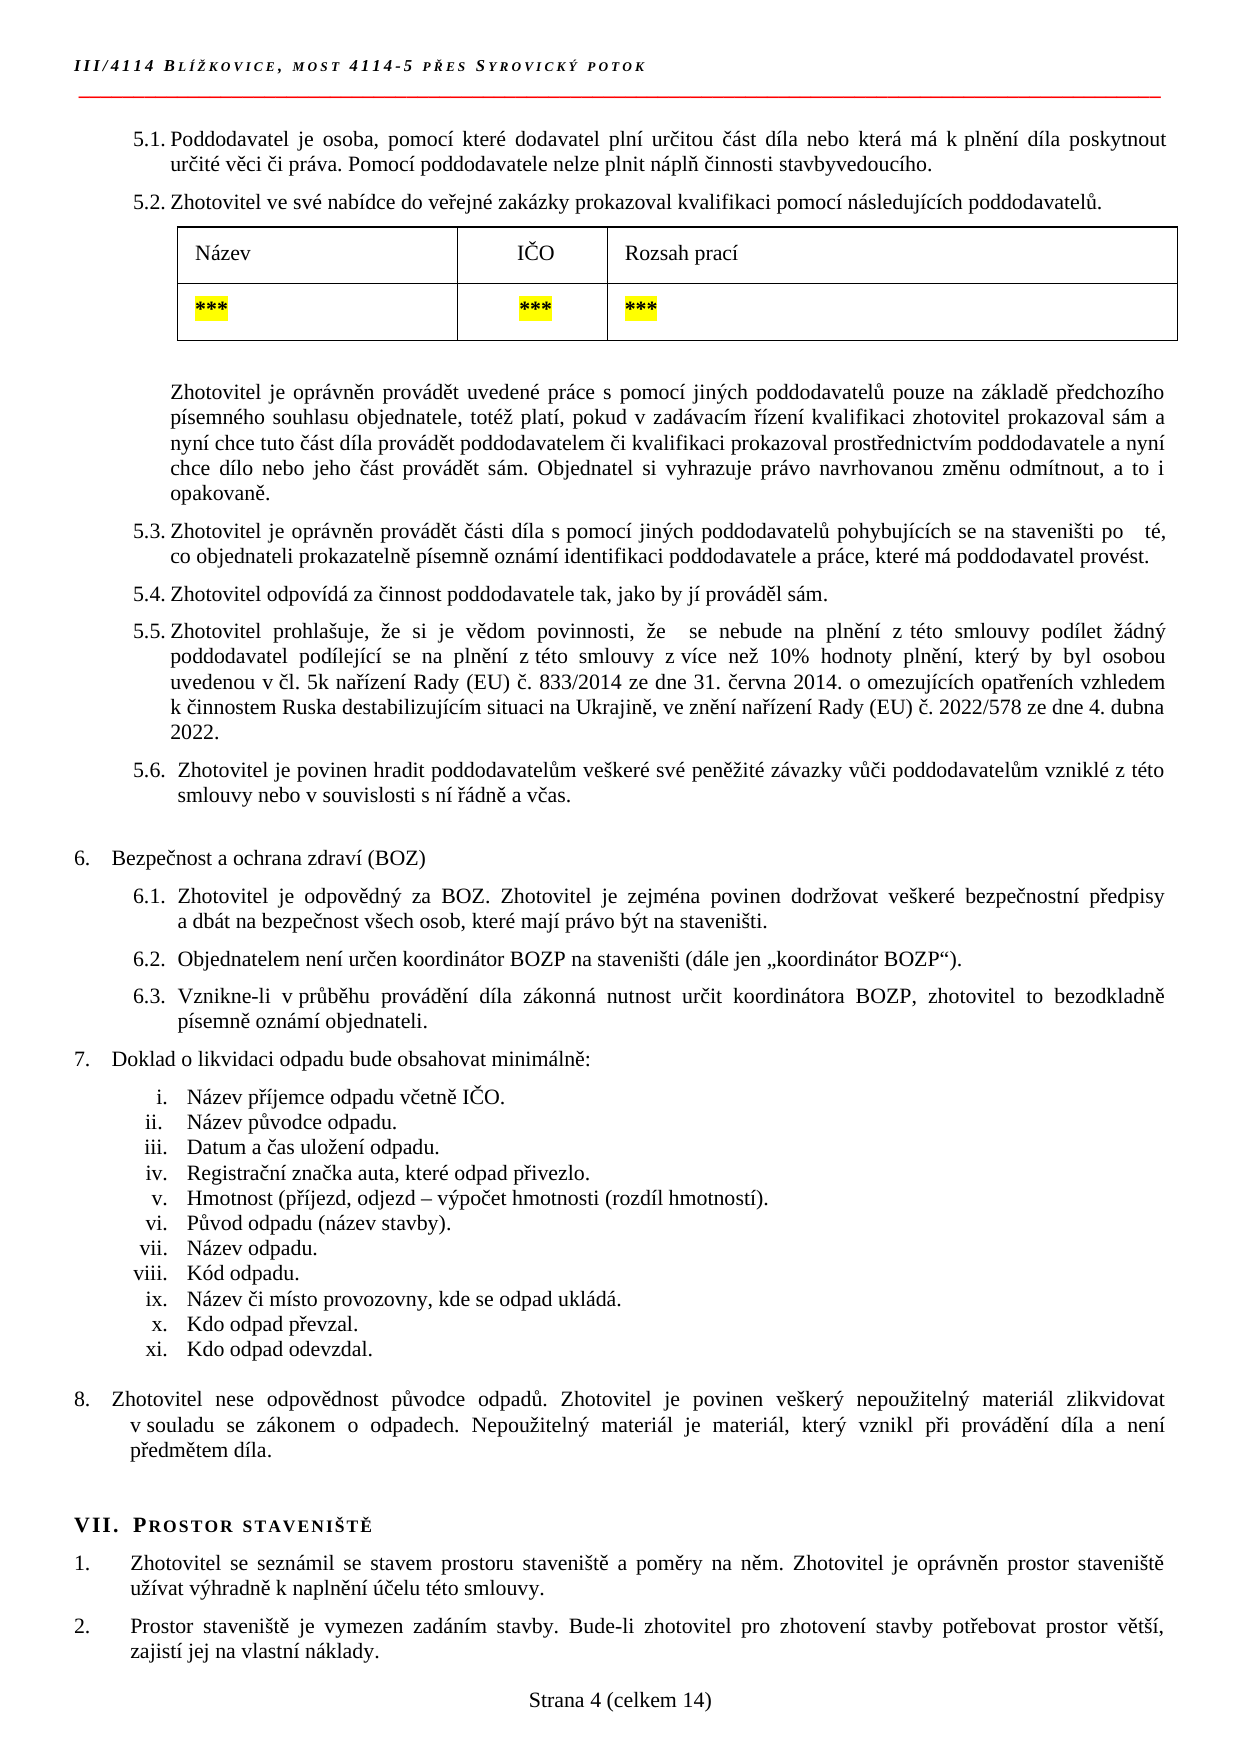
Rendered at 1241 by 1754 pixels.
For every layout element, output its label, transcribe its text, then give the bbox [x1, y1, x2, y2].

list Kdo odpad odevzdal. [168, 1336, 1166, 1361]
list Datum a čas uložení odpadu. [168, 1134, 1166, 1159]
list Zhotovitel se seznámil se stavem prostoru staveniště a poměry na něm. Zhotovitel je oprávněn prostor staveniště užívat výhradně k naplnění účelu této smlouvy. [74, 1550, 1166, 1600]
list Kód odpadu. [168, 1260, 1166, 1286]
table_cell *** [458, 284, 607, 340]
list Zhotovitel ve své nabídce do veřejné zakázky prokazoval kvalifikaci pomocí následujících poddodavatelů. [133, 189, 1166, 214]
list Zhotovitel je oprávněn provádět uvedené práce s pomocí jiných poddodavatelů pouze na základě předchozího písemného souhlasu objednatele, totéž platí, pokud v zadávacím řízení kvalifikaci zhotovitel prokazoval sám a nyní chce tuto část díla provádět poddodavatelem či kvalifikaci prokazoval prostřednictvím poddodavatele a nyní chce dílo nebo jeho část provádět sám. Objednatel si vyhrazuje právo navrhovanou změnu odmítnout, a to i opakovaně. [170, 379, 1166, 505]
list Bezpečnost a ochrana zdraví (BOZ) [74, 845, 1166, 870]
list Poddodavatel je osoba, pomocí které dodavatel plní určitou část díla nebo která má k plnění díla poskytnout určité věci či práva. Pomocí poddodavatele nelze plnit náplň činnosti stavbyvedoucího. [133, 126, 1166, 176]
list Název příjemce odpadu včetně IČO. [168, 1084, 1166, 1109]
list Objednatelem není určen koordinátor BOZP na staveništi (dále jen „koordinátor BOZP“). [133, 946, 1166, 971]
list Registrační značka auta, které odpad přivezlo. [168, 1159, 1166, 1185]
table_cell *** [178, 284, 457, 340]
list Vznikne-li v průběhu provádění díla zákonná nutnost určit koordinátora BOZP, zhotovitel to bezodkladně písemně oznámí objednateli. [133, 983, 1166, 1034]
list Zhotovitel je oprávněn provádět části díla s pomocí jiných poddodavatelů pohybujících se na staveništi po té, co objednateli prokazatelně písemně oznámí identifikaci poddodavatele a práce, které má poddodavatel provést. [133, 518, 1166, 568]
list Název odpadu. [168, 1235, 1166, 1260]
list Zhotovitel odpovídá za činnost poddodavatele tak, jako by jí prováděl sám. [133, 581, 1166, 606]
table_header IČO [458, 228, 607, 282]
list Název původce odpadu. [162, 1109, 1166, 1134]
table_header Rozsah prací [608, 228, 1177, 282]
list Zhotovitel je odpovědný za BOZ. Zhotovitel je zejména povinen dodržovat veškeré bezpečnostní předpisy a dbát na bezpečnost všech osob, které mají právo být na staveništi. [133, 883, 1166, 933]
list Kdo odpad převzal. [168, 1311, 1166, 1336]
list Prostor staveniště [74, 1512, 1166, 1537]
list Zhotovitel je povinen hradit poddodavatelům veškeré své peněžité závazky vůči poddodavatelům vzniklé z této smlouvy nebo v souvislosti s ní řádně a včas. [133, 757, 1166, 807]
list Zhotovitel prohlašuje, že si je vědom povinnosti, že se nebude na plnění z této smlouvy podílet žádný poddodavatel podílející se na plnění z této smlouvy z více než 10% hodnoty plnění, který by byl osobou uvedenou v čl. 5k nařízení Rady (EU) č. 833/2014 ze dne 31. června 2014. o omezujících opatřeních vzhledem k činnostem Ruska destabilizujícím situaci na Ukrajině, ve znění nařízení Rady (EU) č. 2022/578 ze dne 4. dubna 2022. [133, 618, 1166, 744]
list Původ odpadu (název stavby). [168, 1210, 1166, 1235]
table_cell *** [608, 284, 1177, 340]
table_header Název [178, 228, 457, 282]
list Prostor staveniště je vymezen zadáním stavby. Bude-li zhotovitel pro zhotovení stavby potřebovat prostor větší, zajistí jej na vlastní náklady. [74, 1613, 1166, 1663]
list Hmotnost (příjezd, odjezd – výpočet hmotnosti (rozdíl hmotností). [168, 1185, 1166, 1210]
list Zhotovitel nese odpovědnost původce odpadů. Zhotovitel je povinen veškerý nepoužitelný materiál zlikvidovat v souladu se zákonem o odpadech. Nepoužitelný materiál je materiál, který vznikl při provádění díla a není předmětem díla. [74, 1386, 1166, 1462]
list Doklad o likvidaci odpadu bude obsahovat minimálně: [74, 1046, 1166, 1071]
list Název či místo provozovny, kde se odpad ukládá. [168, 1286, 1166, 1311]
